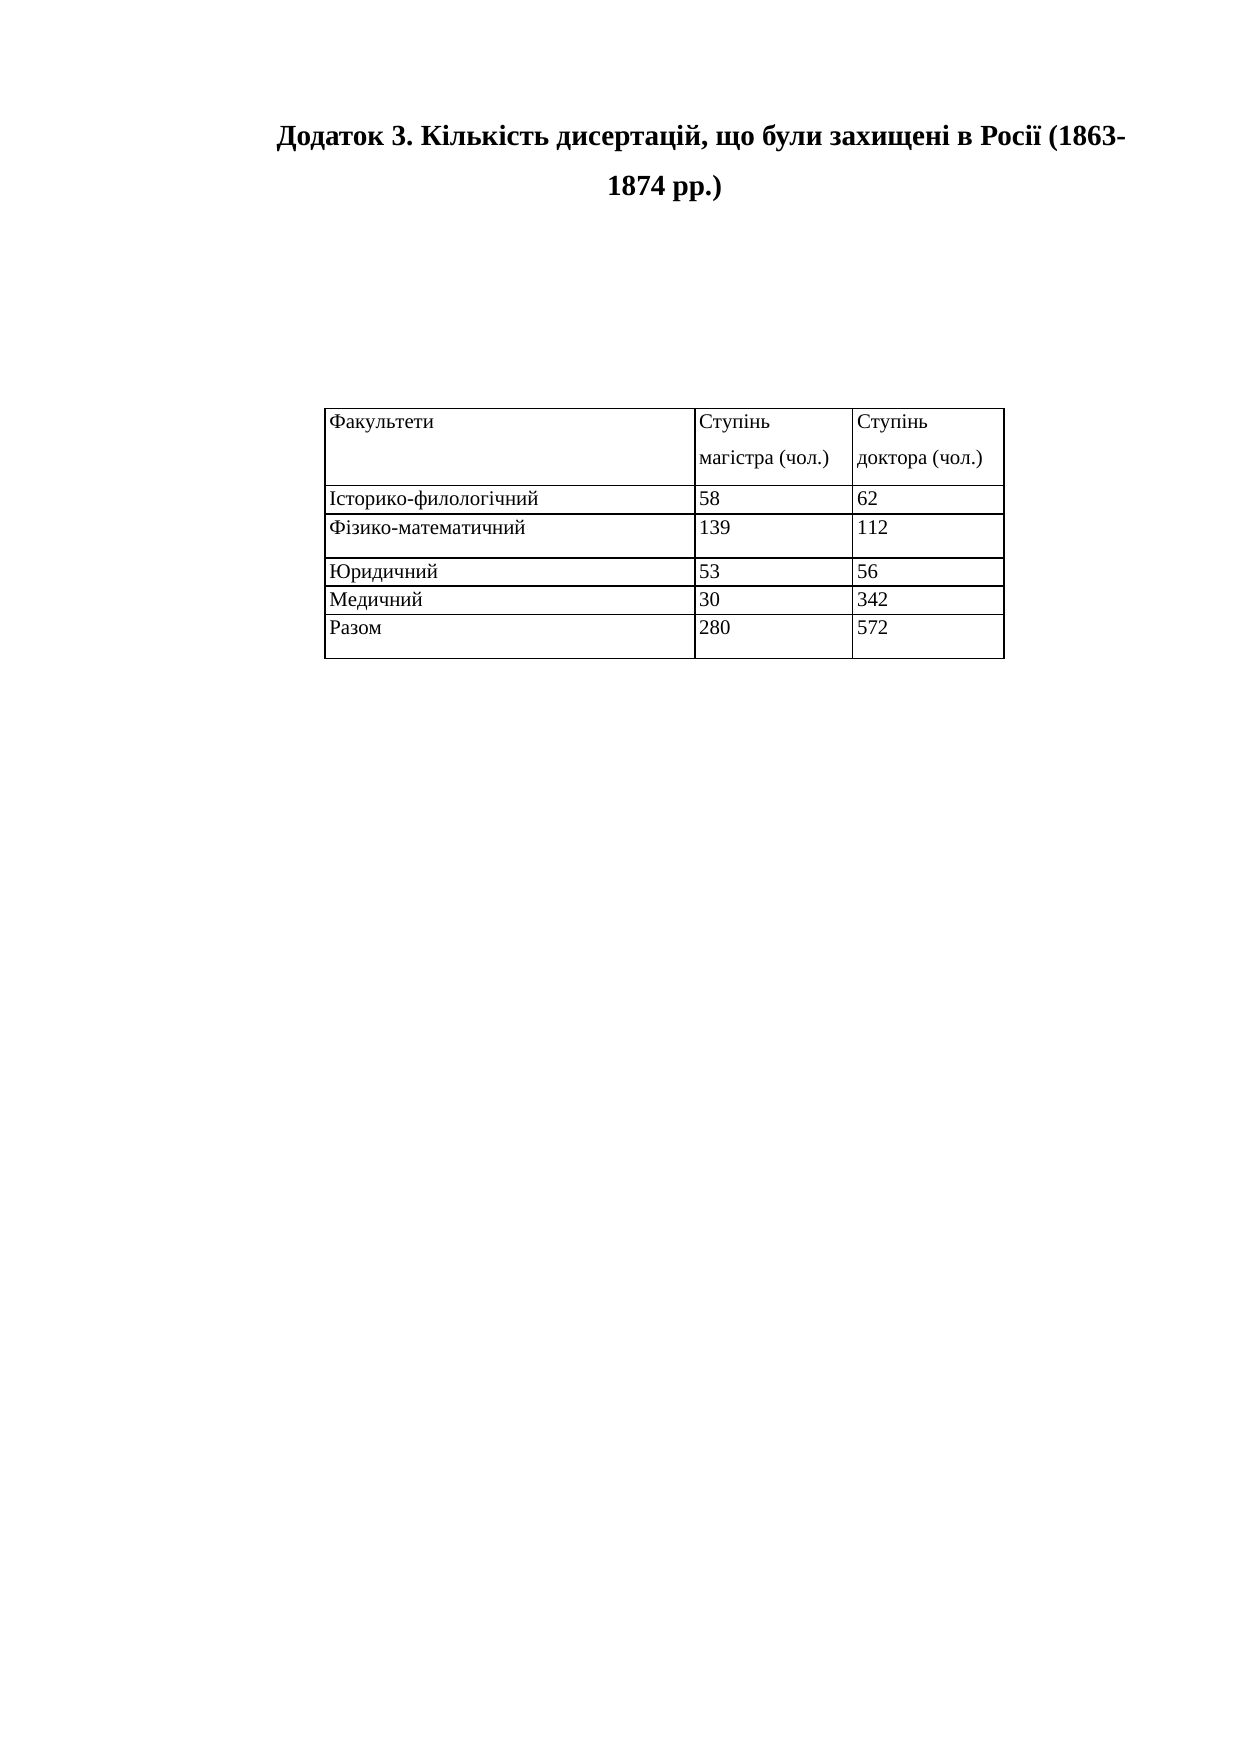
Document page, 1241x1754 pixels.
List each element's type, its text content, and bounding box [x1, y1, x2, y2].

table_cell 342 [853, 587, 1003, 614]
table_cell 112 [853, 515, 1003, 557]
table_cell Юридичний [326, 559, 694, 585]
table_header Факультети [326, 409, 694, 484]
table_cell Разом [326, 615, 694, 657]
table_cell Медичний [326, 587, 694, 614]
table_cell 139 [696, 515, 852, 557]
table_cell 53 [696, 559, 852, 585]
table_cell 572 [853, 615, 1003, 657]
table_cell 30 [696, 587, 852, 614]
table_cell Фізико-математичний [326, 515, 694, 557]
subtitle Додаток 3. Кількість дисертацій, що були захищені в Росії (1863-1874 рр.) [177, 118, 1152, 202]
table_cell Історико-филологічний [326, 486, 694, 513]
table_cell 56 [853, 559, 1003, 585]
table_header Ступінь доктора (чол.) [853, 409, 1003, 484]
table_cell 280 [696, 615, 852, 657]
table_header Ступінь магістра (чол.) [696, 409, 852, 484]
table_cell 62 [853, 486, 1003, 513]
table_cell 58 [696, 486, 852, 513]
